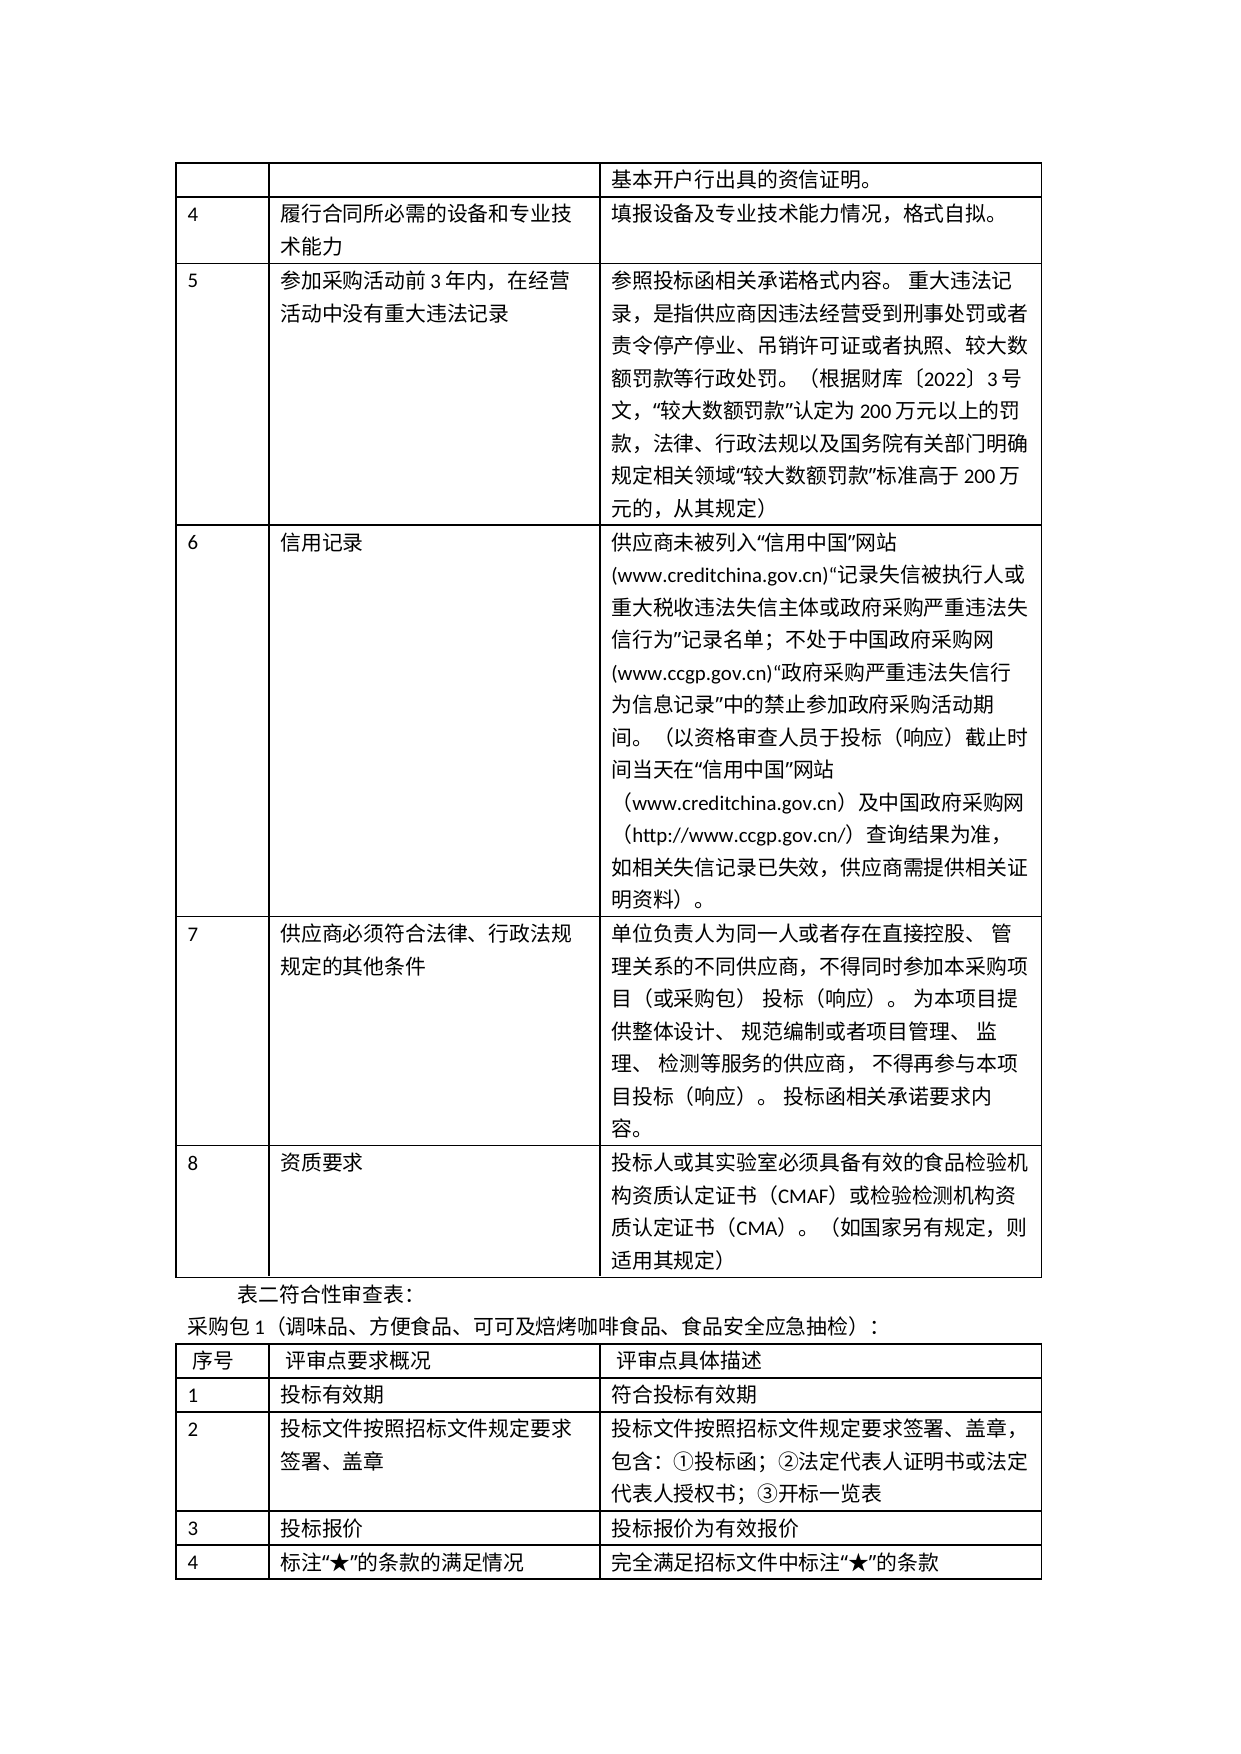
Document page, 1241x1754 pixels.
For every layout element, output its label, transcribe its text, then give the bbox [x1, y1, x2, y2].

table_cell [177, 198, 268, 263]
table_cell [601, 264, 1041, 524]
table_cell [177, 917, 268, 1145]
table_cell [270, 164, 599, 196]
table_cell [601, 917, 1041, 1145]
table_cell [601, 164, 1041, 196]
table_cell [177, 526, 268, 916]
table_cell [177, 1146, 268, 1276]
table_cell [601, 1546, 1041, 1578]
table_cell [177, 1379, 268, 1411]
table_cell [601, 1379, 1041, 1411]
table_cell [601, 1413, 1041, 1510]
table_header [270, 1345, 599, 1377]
text 采购包1（调味品、方便食品、可可及焙烤咖啡食品、食品安全应急抽检）： [187, 1310, 1053, 1343]
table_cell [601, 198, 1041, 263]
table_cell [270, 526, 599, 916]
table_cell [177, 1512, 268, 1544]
text 表二符合性审查表： [187, 1278, 1053, 1310]
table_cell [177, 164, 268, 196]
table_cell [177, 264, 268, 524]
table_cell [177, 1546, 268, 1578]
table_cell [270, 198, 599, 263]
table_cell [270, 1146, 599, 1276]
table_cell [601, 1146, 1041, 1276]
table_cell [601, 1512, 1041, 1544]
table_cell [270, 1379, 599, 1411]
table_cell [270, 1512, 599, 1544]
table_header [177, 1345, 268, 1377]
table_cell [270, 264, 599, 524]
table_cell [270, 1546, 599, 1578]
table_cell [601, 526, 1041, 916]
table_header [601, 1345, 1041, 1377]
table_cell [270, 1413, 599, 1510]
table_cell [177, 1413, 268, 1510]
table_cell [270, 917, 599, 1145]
